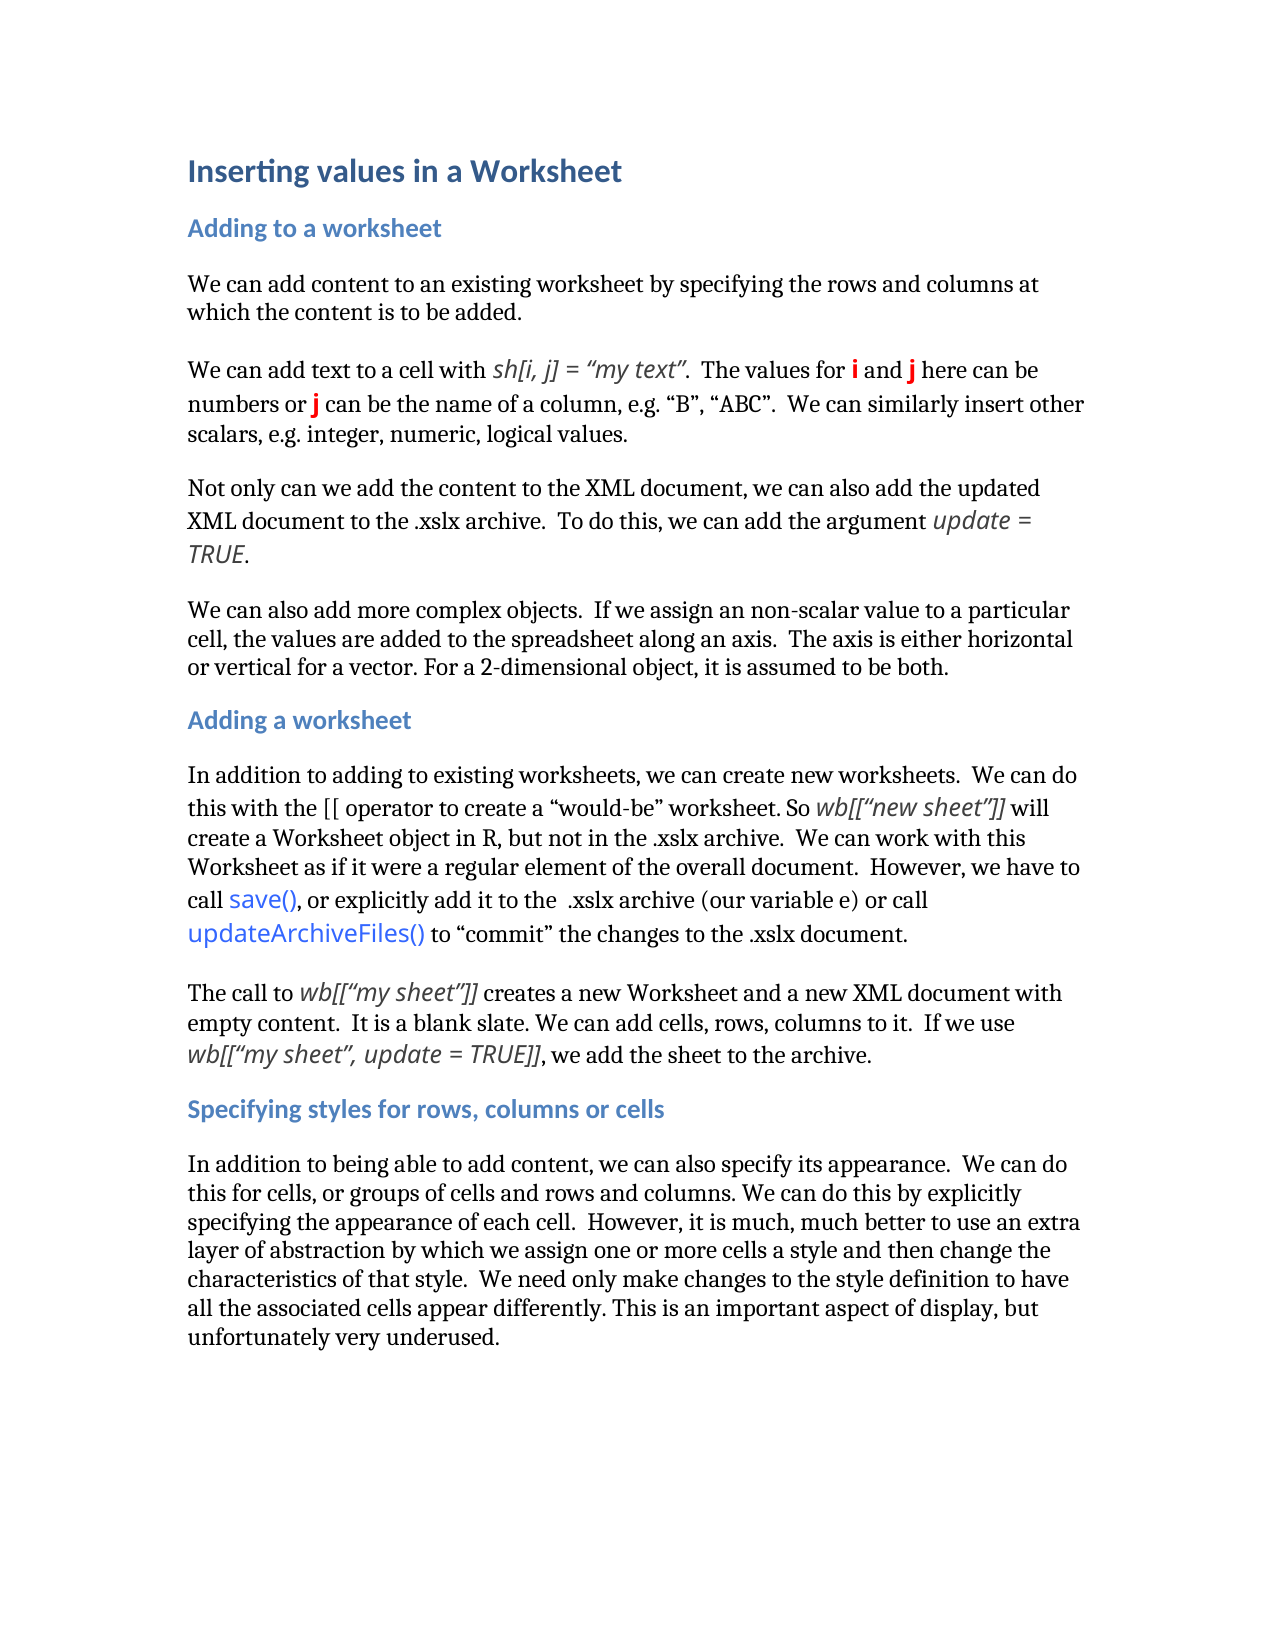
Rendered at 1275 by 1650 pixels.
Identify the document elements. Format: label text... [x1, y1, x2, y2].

text In addition to adding to existing worksheets, we can create new worksheets. We can do this with the [[ operator to create a “would-be” worksheet. So wb[[“new sheet”]] will create a Worksheet object in R, but not in the .xslx archive. We can work with this Worksheet as if it were a regular element of the overall document. However, we have to call save(), or explicitly add it to the .xslx archive (our variable e) or call updateArchiveFiles() to “commit” the changes to the .xslx document. [187, 761, 1087, 949]
text The call to wb[[“my sheet”]] creates a new Worksheet and a new XML document with empty content. It is a blank slate. We can add cells, rows, columns to it. If we use wb[[“my sheet”, update = TRUE]], we add the sheet to the archive. [187, 974, 1087, 1071]
text We can also add more complex objects. If we assign an non-scalar value to a particular cell, the values are added to the spreadsheet along an axis. The axis is either horizontal or vertical for a vector. For a 2-dimensional object, it is assumed to be both. [187, 596, 1087, 682]
text In addition to being able to add content, we can also specify its appearance. We can do this for cells, or groups of cells and rows and columns. We can do this by explicitly specifying the appearance of each cell. However, it is much, much better to use an extra layer of abstraction by which we assign one or more cells a style and then change the characteristics of that style. We need only make changes to the style definition to have all the associated cells appear differently. This is an important aspect of display, but unfortunately very underused. [187, 1150, 1087, 1351]
text Not only can we add the content to the XML document, we can also add the updated XML document to the .xslx archive. To do this, we can add the argument update = TRUE. [187, 474, 1087, 571]
text We can add text to a cell with sh[i, j] = “my text”. The values for i and j here can be numbers or j can be the name of a column, e.g. “B”, “ABC”. We can similarly insert other scalars, e.g. integer, numeric, logical values. [187, 352, 1087, 449]
subtitle Inserting values in a Worksheet [187, 150, 1087, 191]
subtitle Adding a worksheet [187, 703, 1087, 736]
subtitle Adding to a worksheet [187, 212, 1087, 244]
text We can add content to an existing worksheet by specifying the rows and columns at which the content is to be added. [187, 269, 1087, 327]
subtitle Specifying styles for rows, columns or cells [187, 1092, 1087, 1125]
